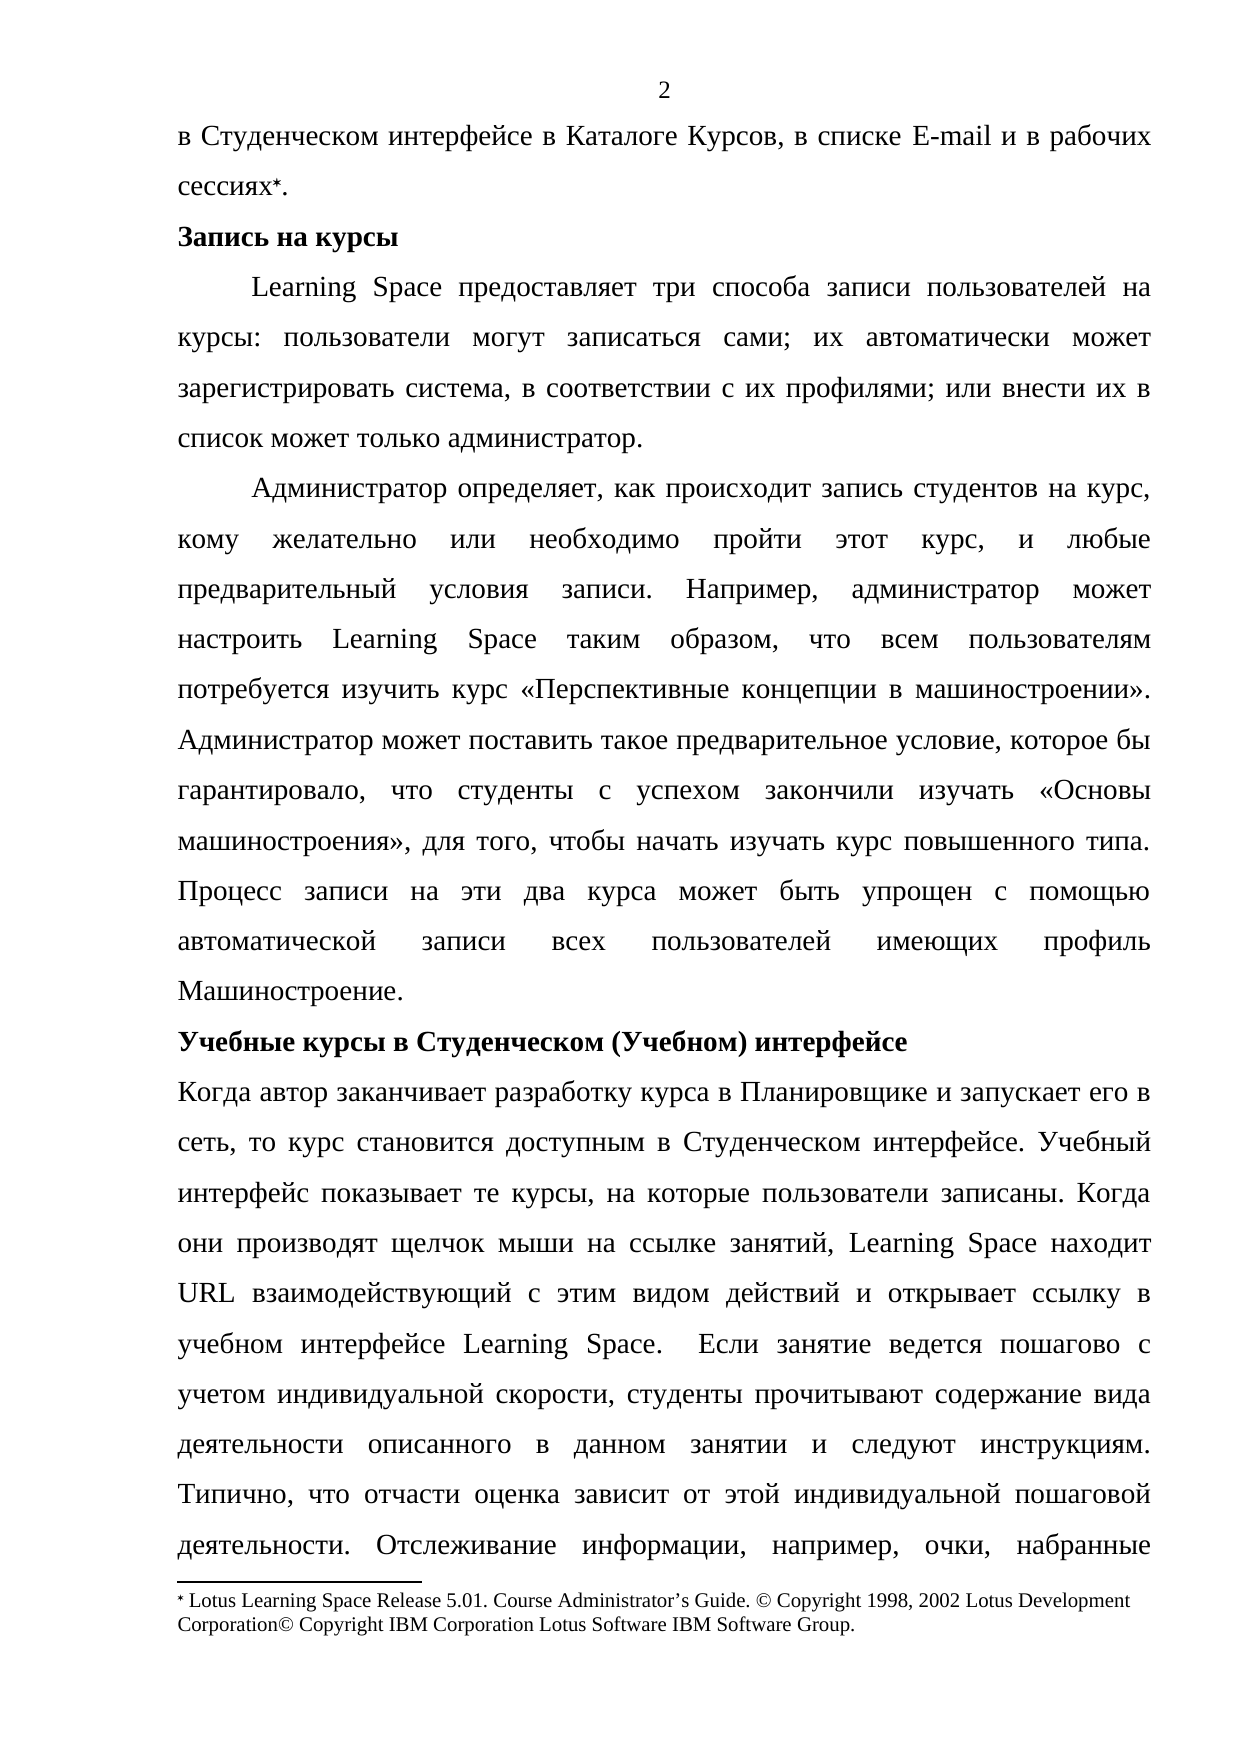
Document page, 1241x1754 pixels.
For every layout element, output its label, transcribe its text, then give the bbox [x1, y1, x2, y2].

text Learning Space предоставляет три способа записи пользователей на курсы: пользователи могут записаться сами; их автоматически может зарегистрировать система, в соответствии с их профилями; или внести их в список может только администратор. [177, 269, 1152, 454]
text Администратор определяет, как происходит запись студентов на курс, кому желательно или необходимо пройти этот курс, и любые предварительный условия записи. Например, администратор может настроить Learning Space таким образом, что всем пользователям потребуется изучить курс «Перспективные концепции в машиностроении». Администратор может поставить такое предварительное условие, которое бы гарантировало, что студенты с успехом закончили изучать «Основы машиностроения», для того, чтобы начать изучать курс повышенного типа. Процесс записи на эти два курса может быть упрощен с помощью автоматической записи всех пользователей имеющих профиль Машиностроение. [177, 470, 1152, 1007]
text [177, 1074, 1152, 1561]
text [177, 118, 1152, 202]
text Учебные курсы в Студенческом (Учебном) интерфейсе [177, 1024, 1152, 1057]
text Запись на курсы [177, 219, 1152, 252]
